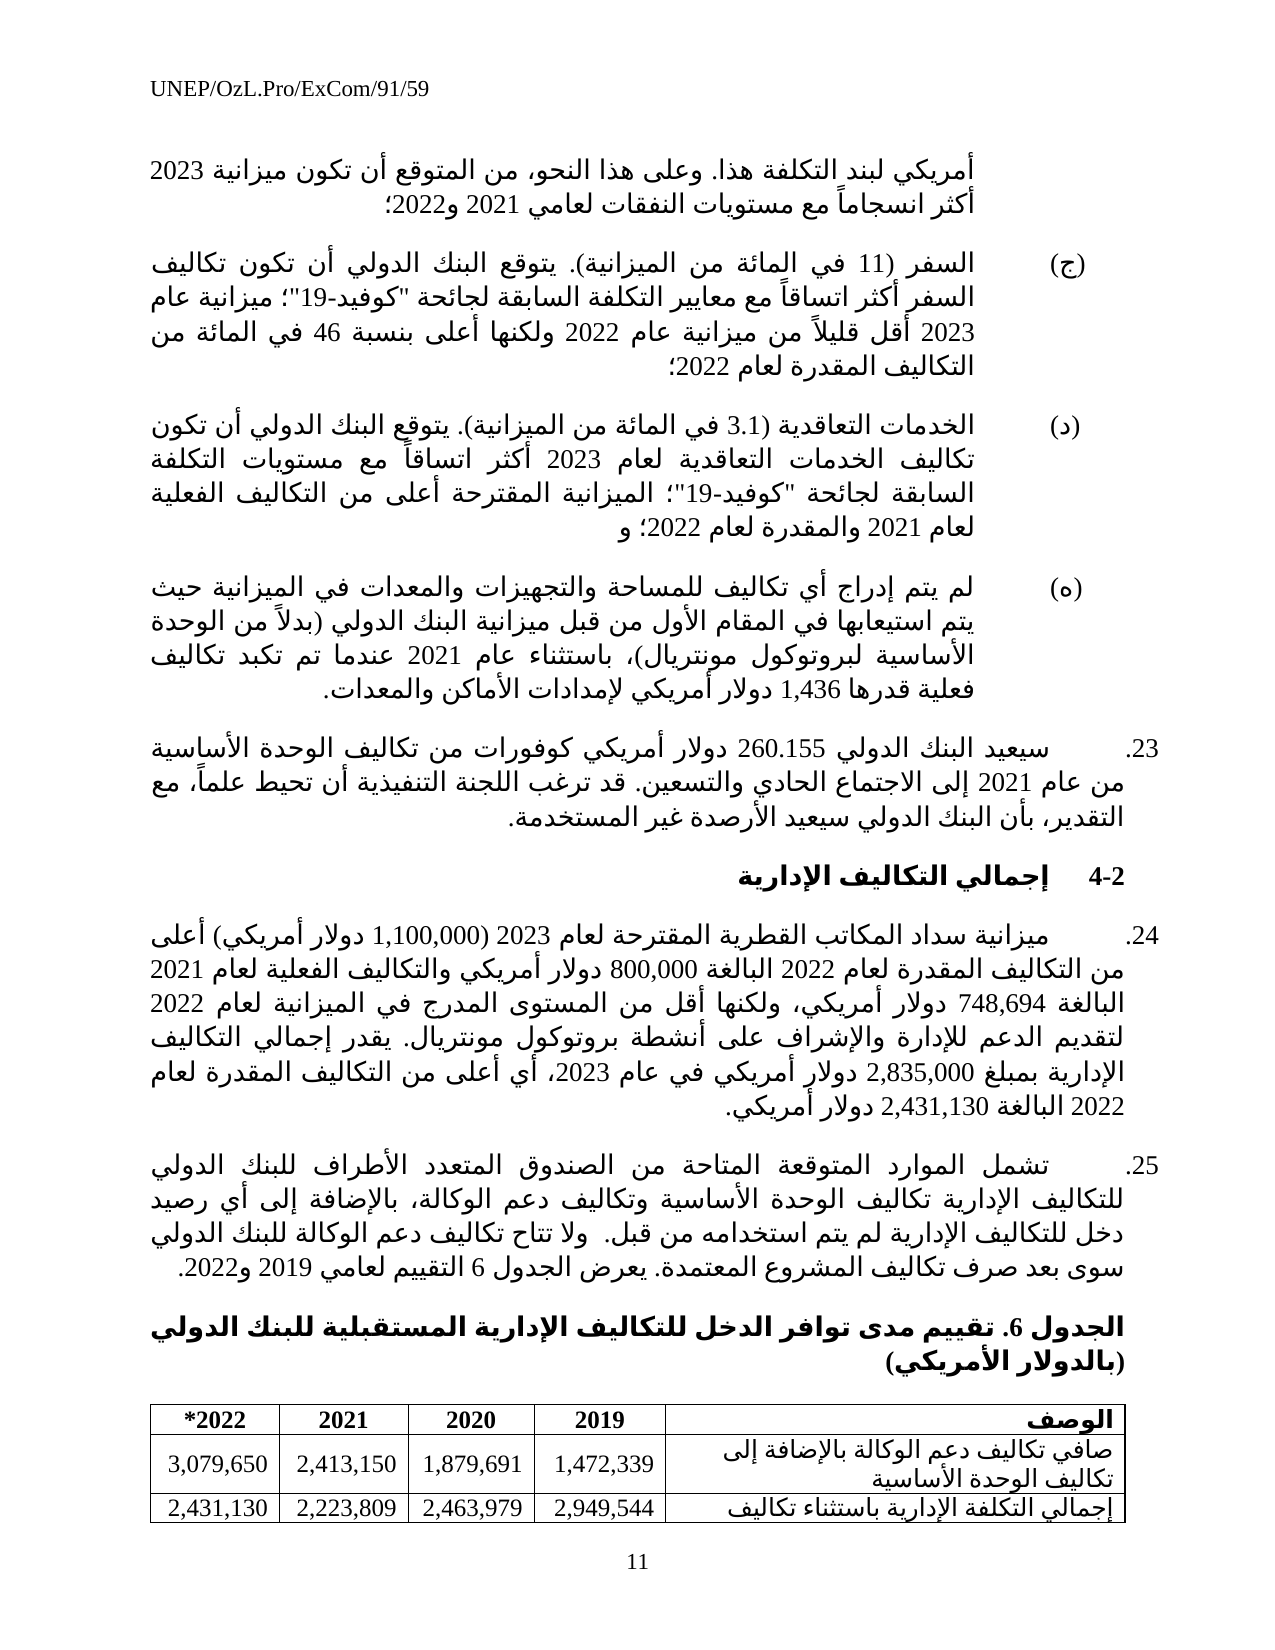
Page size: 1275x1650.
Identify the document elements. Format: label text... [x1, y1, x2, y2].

text 4-2 إجمالي التكاليف الإدارية [150, 860, 1125, 891]
table_header 2020 [409, 1405, 534, 1434]
subtitle تشمل الموارد المتوقعة المتاحة من الصندوق المتعدد الأطراف للبنك الدولي للتكاليف الإدارية تكاليف الوحدة الأساسية وتكاليف دعم الوكالة، بالإضافة إلى أي رصيد دخل للتكاليف الإدارية لم يتم استخدامه من قبل. ولا تتاح تكاليف دعم الوكالة للبنك الدولي سوى بعد صرف تكاليف المشروع المعتمدة. يعرض الجدول 6 التقييم لعامي 2019 و2022. [150, 1149, 1125, 1283]
subtitle الخدمات التعاقدية (3.1 في المائة من الميزانية). يتوقع البنك الدولي أن تكون تكاليف الخدمات التعاقدية لعام 2023 أكثر اتساقاً مع مستويات التكلفة السابقة لجائحة "كوفيد-19"؛ الميزانية المقترحة أعلى من التكاليف الفعلية لعام 2021 والمقدرة لعام 2022؛ و [150, 409, 1050, 543]
table_cell 2,949,544 [535, 1494, 665, 1522]
table_cell 2,463,979 [409, 1494, 534, 1522]
subtitle سيعيد البنك الدولي 260.155 دولار أمريكي كوفورات من تكاليف الوحدة الأساسية من عام 2021 إلى الاجتماع الحادي والتسعين. قد ترغب اللجنة التنفيذية أن تحيط علماً، مع التقدير، بأن البنك الدولي سيعيد الأرصدة غير المستخدمة. [150, 732, 1125, 832]
table_header الوصف [666, 1405, 1124, 1434]
table_header 2019 [535, 1405, 665, 1434]
subtitle الجدول 6. تقييم مدى توافر الدخل للتكاليف الإدارية المستقبلية للبنك الدولي (بالدولار الأمريكي) [150, 1311, 1125, 1376]
table_cell 1,472,339 [535, 1435, 665, 1492]
table_header 2021 [280, 1405, 408, 1434]
table_cell 2,223,809 [280, 1494, 408, 1522]
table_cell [666, 1494, 1124, 1522]
table_cell 1,879,691 [409, 1435, 534, 1492]
table_cell صافي تكاليف دعم الوكالة بالإضافة إلى تكاليف الوحدة الأساسية [666, 1435, 1124, 1492]
table_cell 2,431,130 [151, 1494, 279, 1522]
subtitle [150, 154, 1050, 219]
table_header 2022* [151, 1405, 279, 1434]
table_cell 2,413,150 [280, 1435, 408, 1492]
table_cell 3,079,650 [151, 1435, 279, 1492]
subtitle لم يتم إدراج أي تكاليف للمساحة والتجهيزات والمعدات في الميزانية حيث يتم استيعابها في المقام الأول من قبل ميزانية البنك الدولي (بدلاً من الوحدة الأساسية لبروتوكول مونتريال)، باستثناء عام 2021 عندما تم تكبد تكاليف فعلية قدرها 1,436 دولار أمريكي لإمدادات الأماكن والمعدات. [150, 571, 1050, 704]
subtitle ميزانية سداد المكاتب القطرية المقترحة لعام 2023 (1,100,000 دولار أمريكي) أعلى من التكاليف المقدرة لعام 2022 البالغة 800,000 دولار أمريكي والتكاليف الفعلية لعام 2021 البالغة 748,694 دولار أمريكي، ولكنها أقل من المستوى المدرج في الميزانية لعام 2022 لتقديم الدعم للإدارة والإشراف على أنشطة بروتوكول مونتريال. يقدر إجمالي التكاليف الإدارية بمبلغ 2,835,000 دولار أمريكي في عام 2023، أي أعلى من التكاليف المقدرة لعام 2022 البالغة 2,431,130 دولار أمريكي. [150, 919, 1125, 1121]
subtitle السفر (11 في المائة من الميزانية). يتوقع البنك الدولي أن تكون تكاليف السفر أكثر اتساقاً مع معايير التكلفة السابقة لجائحة "كوفيد-19"؛ ميزانية عام 2023 أقل قليلاً من ميزانية عام 2022 ولكنها أعلى بنسبة 46 في المائة من التكاليف المقدرة لعام 2022؛ [150, 247, 1050, 381]
